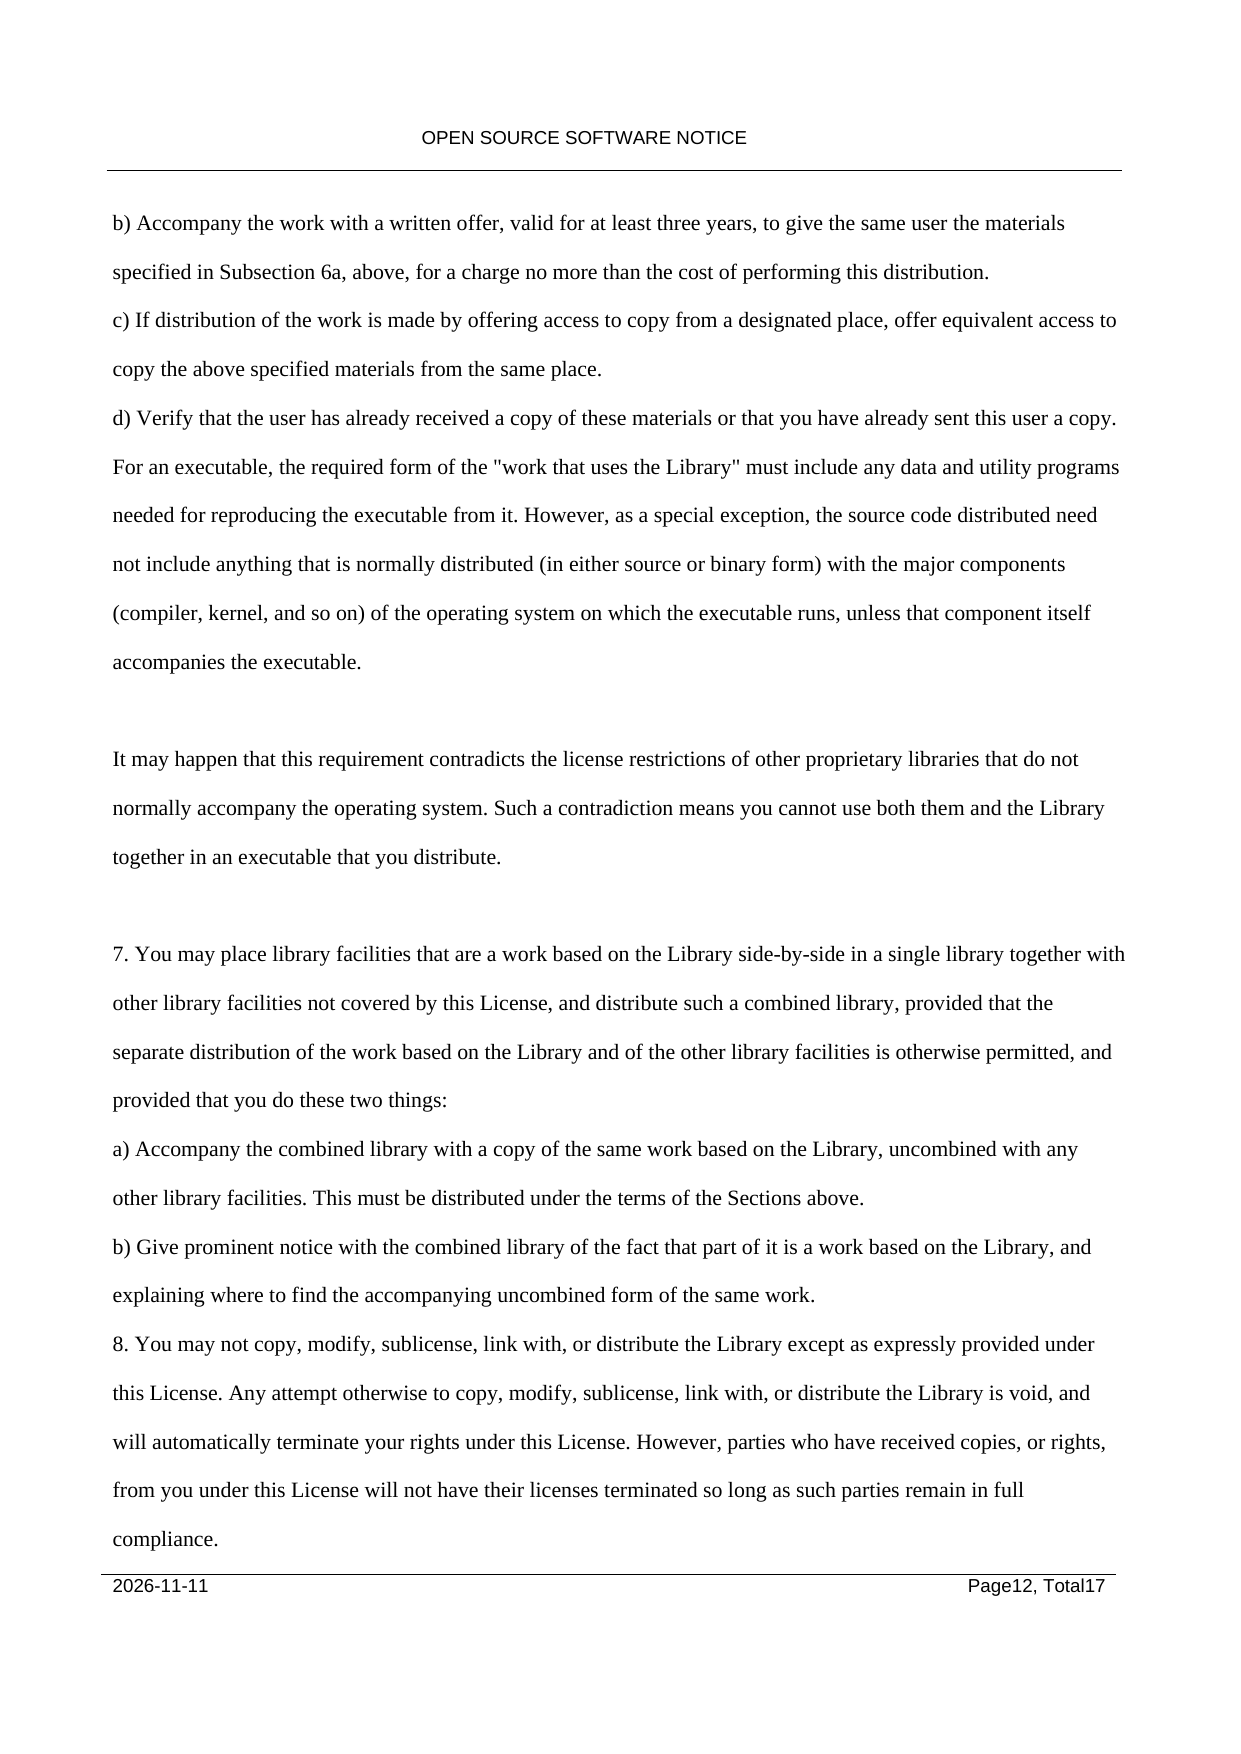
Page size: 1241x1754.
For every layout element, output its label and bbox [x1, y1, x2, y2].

text [112, 206, 1128, 1555]
